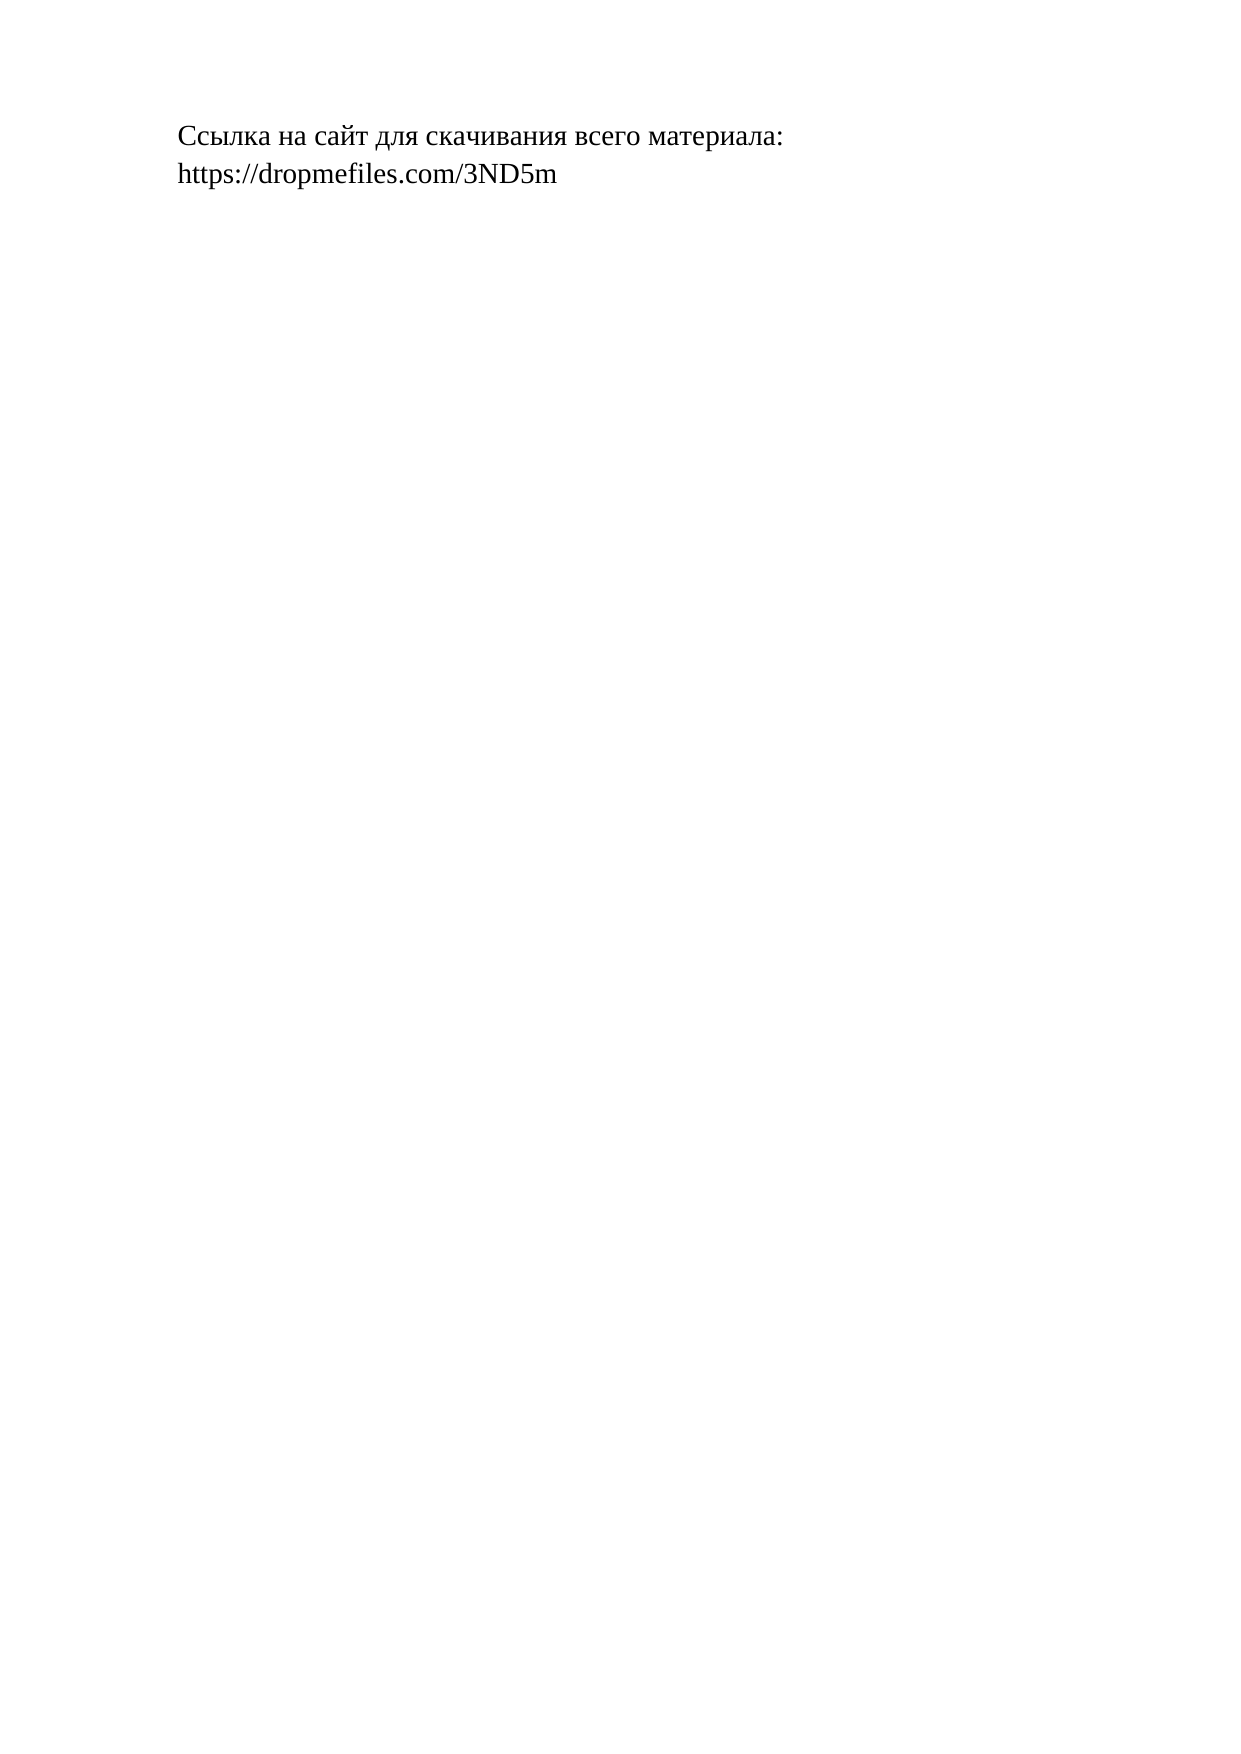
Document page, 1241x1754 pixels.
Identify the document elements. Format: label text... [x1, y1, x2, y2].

text Ссылка на сайт для скачивания всего материала: https://dropmefiles.com/3ND5m [177, 118, 1152, 190]
